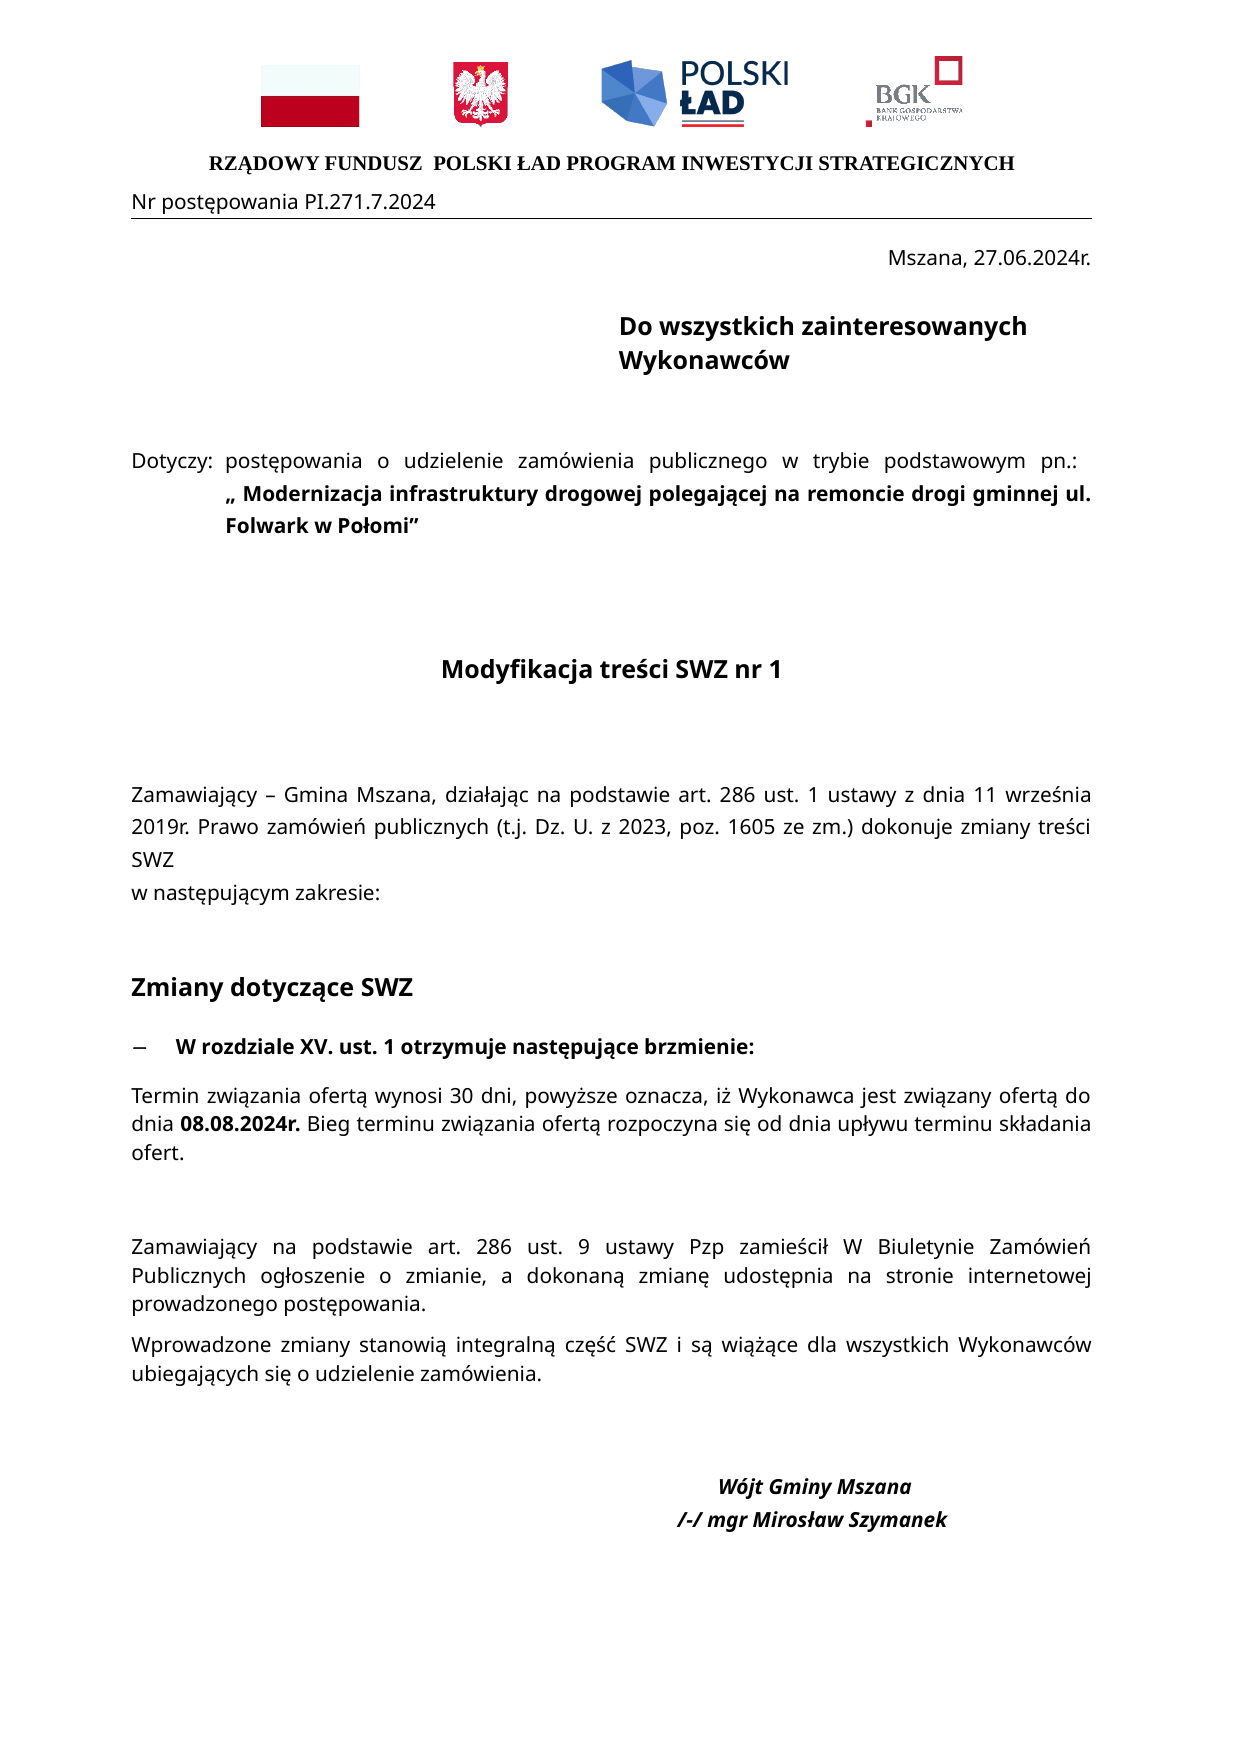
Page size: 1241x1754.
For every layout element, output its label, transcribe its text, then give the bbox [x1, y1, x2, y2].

list W rozdziale XV. ust. 1 otrzymuje następujące brzmienie: [131, 1032, 1092, 1060]
text Wprowadzone zmiany stanowią integralną część SWZ i są wiążące dla wszystkich Wykonawców ubiegających się o udzielenie zamówienia. [131, 1330, 1092, 1387]
text Do wszystkich zainteresowanych [618, 309, 1091, 343]
picture [261, 65, 360, 127]
text Wykonawców [131, 343, 1091, 377]
text Zmiany dotyczące SWZ [131, 969, 1092, 1003]
picture [453, 62, 508, 127]
text Modyfikacja treści SWZ nr 1 [131, 652, 1092, 686]
text /-/ mgr Mirosław Szymanek [648, 1505, 1092, 1533]
picture [601, 60, 788, 127]
text Zamawiający – Gmina Mszana, działając na podstawie art. 286 ust. 1 ustawy z dnia 11 września 2019r. Prawo zamówień publicznych (t.j. Dz. U. z 2023, poz. 1605 ze zm.) dokonuje zmiany treści SWZ w następującym zakresie: [131, 780, 1092, 906]
text Termin związania ofertą wynosi 30 dni, powyższe oznacza, iż Wykonawca jest związany ofertą do dnia 08.08.2024r. Bieg terminu związania ofertą rozpoczyna się od dnia upływu terminu składania ofert. [131, 1081, 1092, 1166]
text Dotyczy: postępowania o udzielenie zamówienia publicznego w trybie podstawowym pn.: „ Modernizacja infrastruktury drogowej polegającej na remoncie drogi gminnej ul. Folwark w Połomi” [131, 446, 1092, 540]
text Wójt Gminy Mszana [707, 1472, 1092, 1501]
picture [865, 56, 963, 127]
text Mszana, 27.06.2024r. [618, 243, 1091, 271]
text Zamawiający na podstawie art. 286 ust. 9 ustawy Pzp zamieścił W Biuletynie Zamówień Publicznych ogłoszenie o zmianie, a dokonaną zmianę udostępnia na stronie internetowej prowadzonego postępowania. [131, 1232, 1092, 1318]
